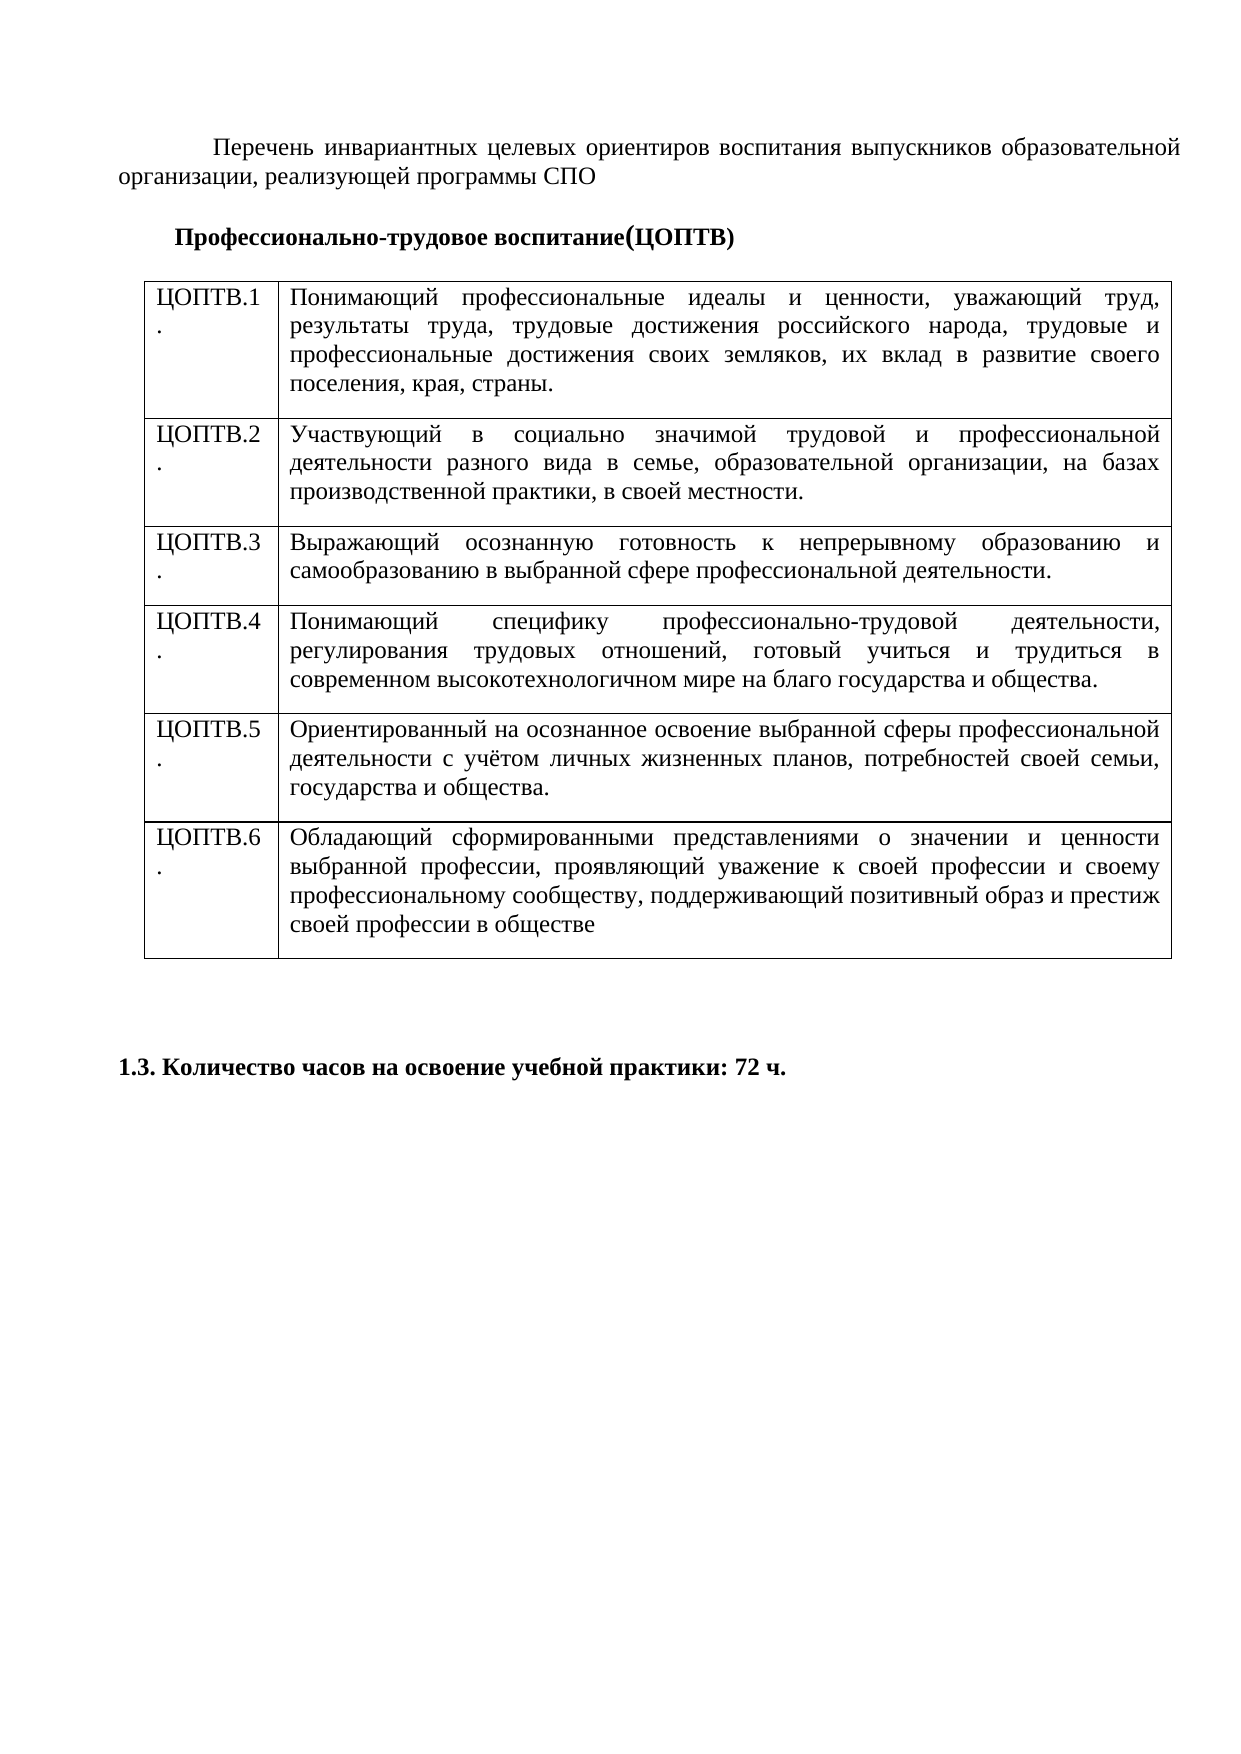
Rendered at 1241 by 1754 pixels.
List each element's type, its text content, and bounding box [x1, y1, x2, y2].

table_header Понимающий профессиональные идеалы и ценности, уважающий труд, результаты труда, трудовые достижения российского народа, трудовые и профессиональные достижения своих земляков, их вклад в развитие своего поселения, края, страны. [279, 282, 1171, 418]
text Перечень инвариантных целевых ориентиров воспитания выпускников образовательной организации, реализующей программы СПО [118, 132, 1181, 190]
table_cell Выражающий осознанную готовность к непрерывному образованию и самообразованию в выбранной сфере профессиональной деятельности. [279, 527, 1171, 605]
table_cell Понимающий специфику профессионально-трудовой деятельности, регулирования трудовых отношений, готовый учиться и трудиться в современном высокотехнологичном мире на благо государства и общества. [279, 606, 1171, 713]
table_cell Ориентированный на осознанное освоение выбранной сферы профессиональной деятельности с учётом личных жизненных планов, потребностей своей семьи, государства и общества. [279, 714, 1171, 821]
table_cell ЦОПТВ.4. [145, 606, 278, 713]
table_cell ЦОПТВ.6. [145, 823, 278, 958]
table_cell ЦОПТВ.2. [145, 419, 278, 526]
table_cell Участвующий в социально значимой трудовой и профессиональной деятельности разного вида в семье, образовательной организации, на базах производственной практики, в своей местности. [279, 419, 1171, 526]
table_header ЦОПТВ.1. [145, 282, 278, 418]
table_cell ЦОПТВ.3. [145, 527, 278, 605]
text 1.3. Количество часов на освоение учебной практики: 72 ч. [118, 1052, 1181, 1081]
table_cell Обладающий сформированными представлениями о значении и ценности выбранной профессии, проявляющий уважение к своей профессии и своему профессиональному сообществу, поддерживающий позитивный образ и престиж своей профессии в обществе [279, 823, 1171, 958]
text Профессионально-трудовое воспитание(ЦОПТВ) [118, 218, 1181, 252]
table_cell ЦОПТВ.5. [145, 714, 278, 821]
